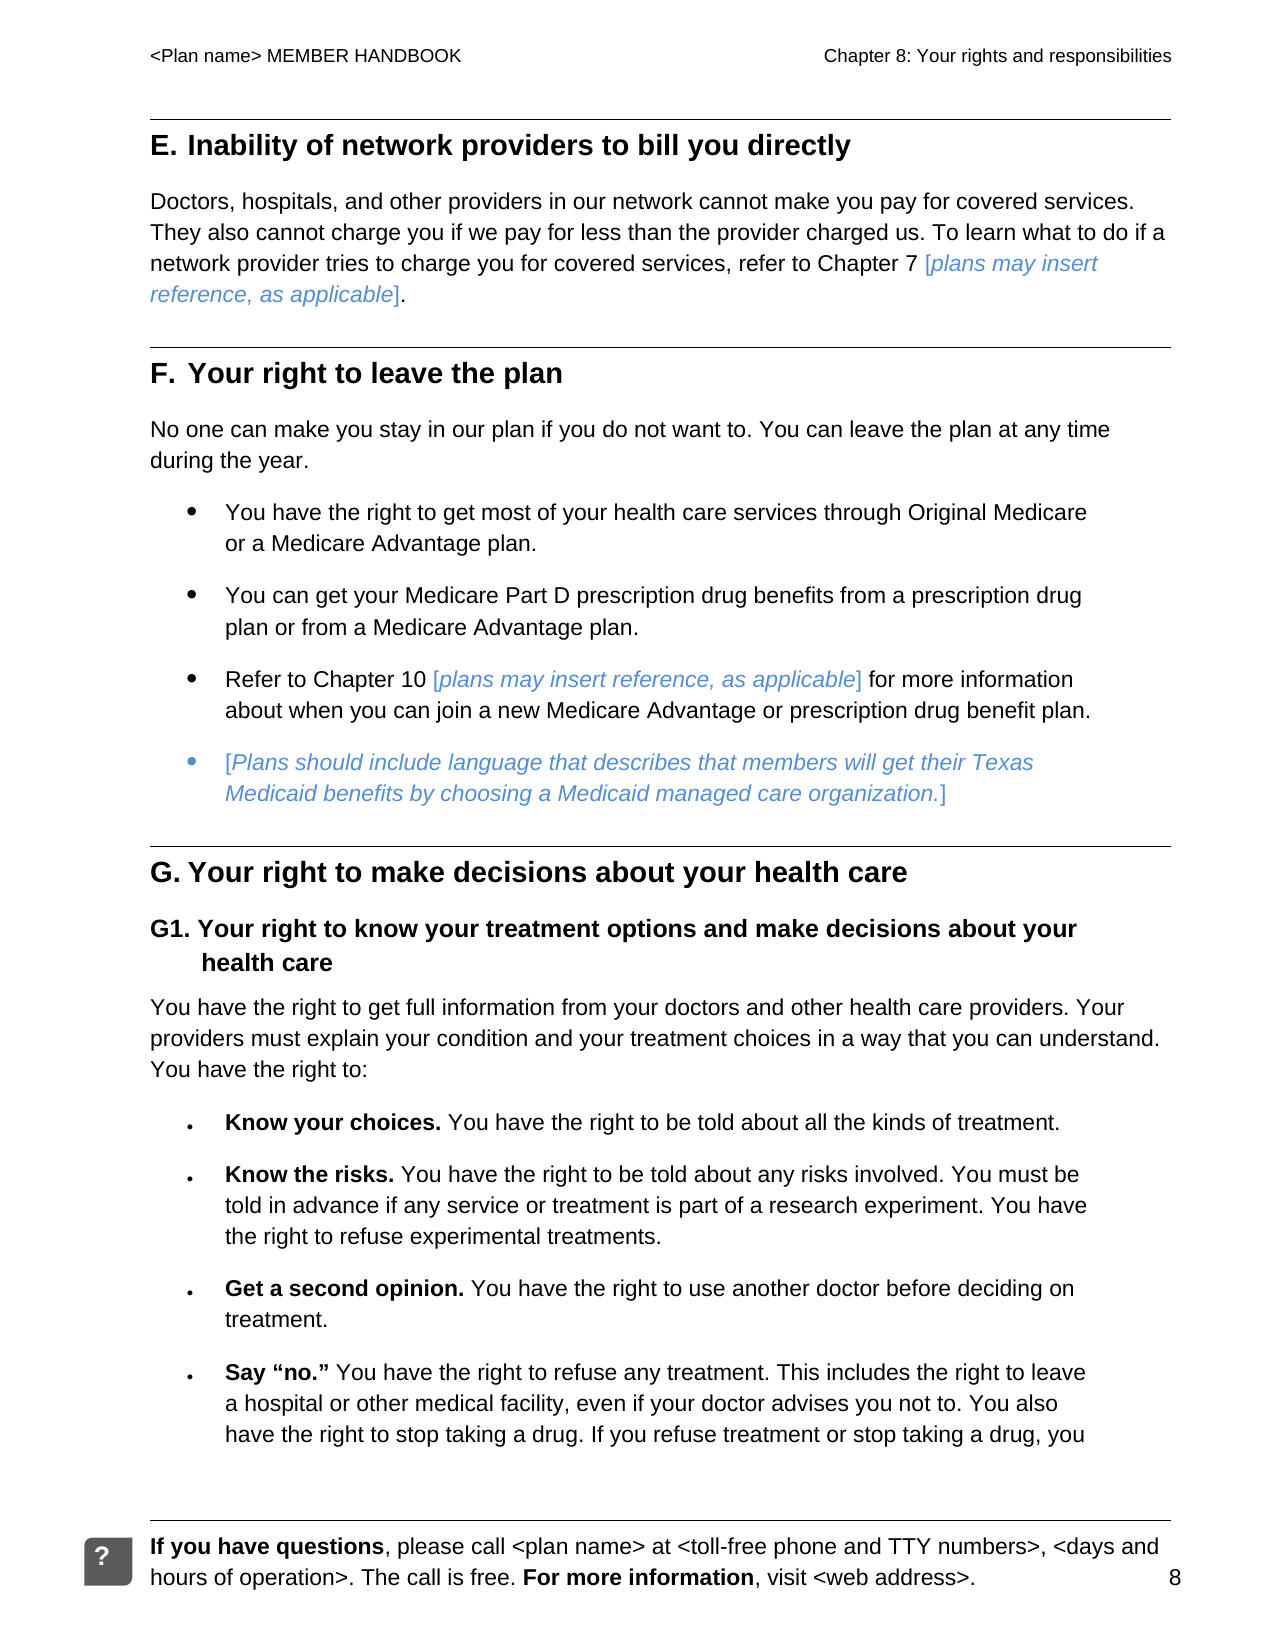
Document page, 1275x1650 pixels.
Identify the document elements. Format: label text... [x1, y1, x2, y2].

text You have the right to get full information from your doctors and other health care providers. Your providers must explain your condition and your treatment choices in a way that you can understand. You have the right to: [150, 990, 1171, 1084]
list You can get your Medicare Part D prescription drug benefits from a prescription drug plan or from a Medicare Advantage plan. [187, 579, 1096, 641]
list Know the risks. You have the right to be told about any risks involved. You must be told in advance if any service or treatment is part of a research experiment. You have the right to refuse experimental treatments. [187, 1157, 1096, 1251]
text Doctors, hospitals, and other providers in our network cannot make you pay for covered services. They also cannot charge you if we pay for less than the provider charged us. To learn what to do if a network provider tries to charge you for covered services, refer to Chapter 7 [plans may insert reference, as applicable]. [150, 184, 1171, 309]
list Know your choices. You have the right to be told about all the kinds of treatment. [187, 1105, 1096, 1136]
list Get a second opinion. You have the right to use another doctor before deciding on treatment. [187, 1272, 1096, 1334]
subtitle G1. Your right to know your treatment options and make decisions about your health care [150, 911, 1096, 978]
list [187, 1355, 1096, 1449]
list Refer to Chapter 10 [plans may insert reference, as applicable] for more information about when you can join a new Medicare Advantage or prescription drug benefit plan. [187, 662, 1096, 725]
list [Plans should include language that describes that members will get their Texas Medicaid benefits by choosing a Medicaid managed care organization.] [187, 746, 1096, 808]
list You have the right to get most of your health care services through Original Medicare or a Medicare Advantage plan. [187, 496, 1096, 558]
text No one can make you stay in our plan if you do not want to. You can leave the plan at any time during the year. [150, 412, 1171, 475]
subtitle Your right to leave the plan [150, 348, 1171, 391]
subtitle Your right to make decisions about your health care [150, 847, 1171, 890]
subtitle Inability of network providers to bill you directly [150, 120, 1171, 163]
